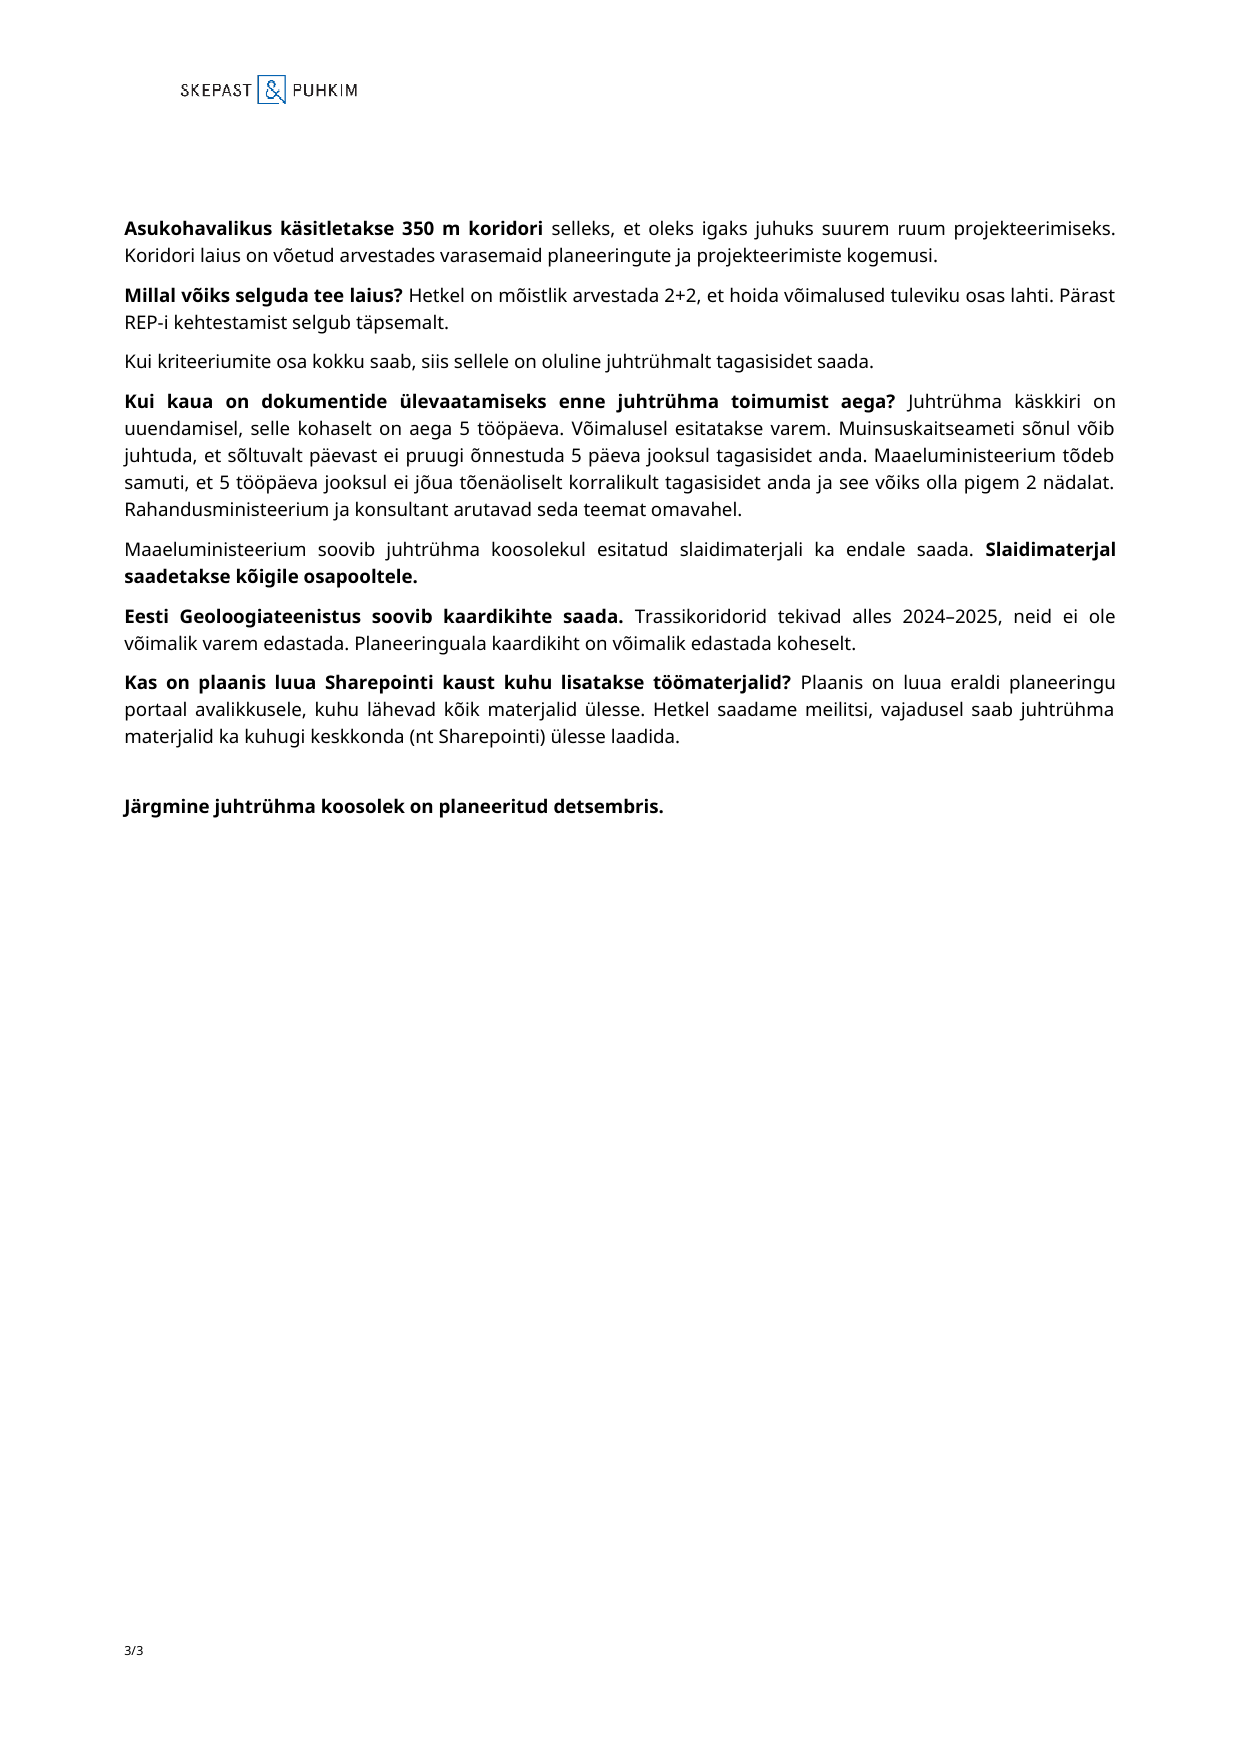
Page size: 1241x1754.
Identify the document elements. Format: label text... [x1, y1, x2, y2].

text Kui kaua on dokumentide ülevaatamiseks enne juhtrühma toimumist aega? Juhtrühma käskkiri on uuendamisel, selle kohaselt on aega 5 tööpäeva. Võimalusel esitatakse varem. Muinsuskaitseameti sõnul võib juhtuda, et sõltuvalt päevast ei pruugi õnnestuda 5 päeva jooksul tagasisidet anda. Maaeluministeerium tõdeb samuti, et 5 tööpäeva jooksul ei jõua tõenäoliselt korralikult tagasisidet anda ja see võiks olla pigem 2 nädalat. Rahandusministeerium ja konsultant arutavad seda teemat omavahel. [124, 387, 1116, 522]
text Eesti Geoloogiateenistus soovib kaardikihte saada. Trassikoridorid tekivad alles 2024–2025, neid ei ole võimalik varem edastada. Planeeringuala kaardikiht on võimalik edastada koheselt. [124, 601, 1116, 656]
text Kas on plaanis luua Sharepointi kaust kuhu lisatakse töömaterjalid? Plaanis on luua eraldi planeeringu portaal avalikkusele, kuhu lähevad kõik materjalid ülesse. Hetkel saadame meilitsi, vajadusel saab juhtrühma materjalid ka kuhugi keskkonda (nt Sharepointi) ülesse laadida. [124, 668, 1116, 749]
picture [165, 50, 375, 132]
text Järgmine juhtrühma koosolek on planeeritud detsembris. [124, 793, 1116, 819]
text Millal võiks selguda tee laius? Hetkel on mõistlik arvestada 2+2, et hoida võimalused tuleviku osas lahti. Pärast REP-i kehtestamist selgub täpsemalt. [124, 281, 1116, 335]
text Asukohavalikus käsitletakse 350 m koridori selleks, et oleks igaks juhuks suurem ruum projekteerimiseks. Koridori laius on võetud arvestades varasemaid planeeringute ja projekteerimiste kogemusi. [124, 214, 1116, 268]
text Maaeluministeerium soovib juhtrühma koosolekul esitatud slaidimaterjali ka endale saada. Slaidimaterjal saadetakse kõigile osapooltele. [124, 535, 1116, 589]
text Kui kriteeriumite osa kokku saab, siis sellele on oluline juhtrühmalt tagasisidet saada. [124, 347, 1116, 374]
